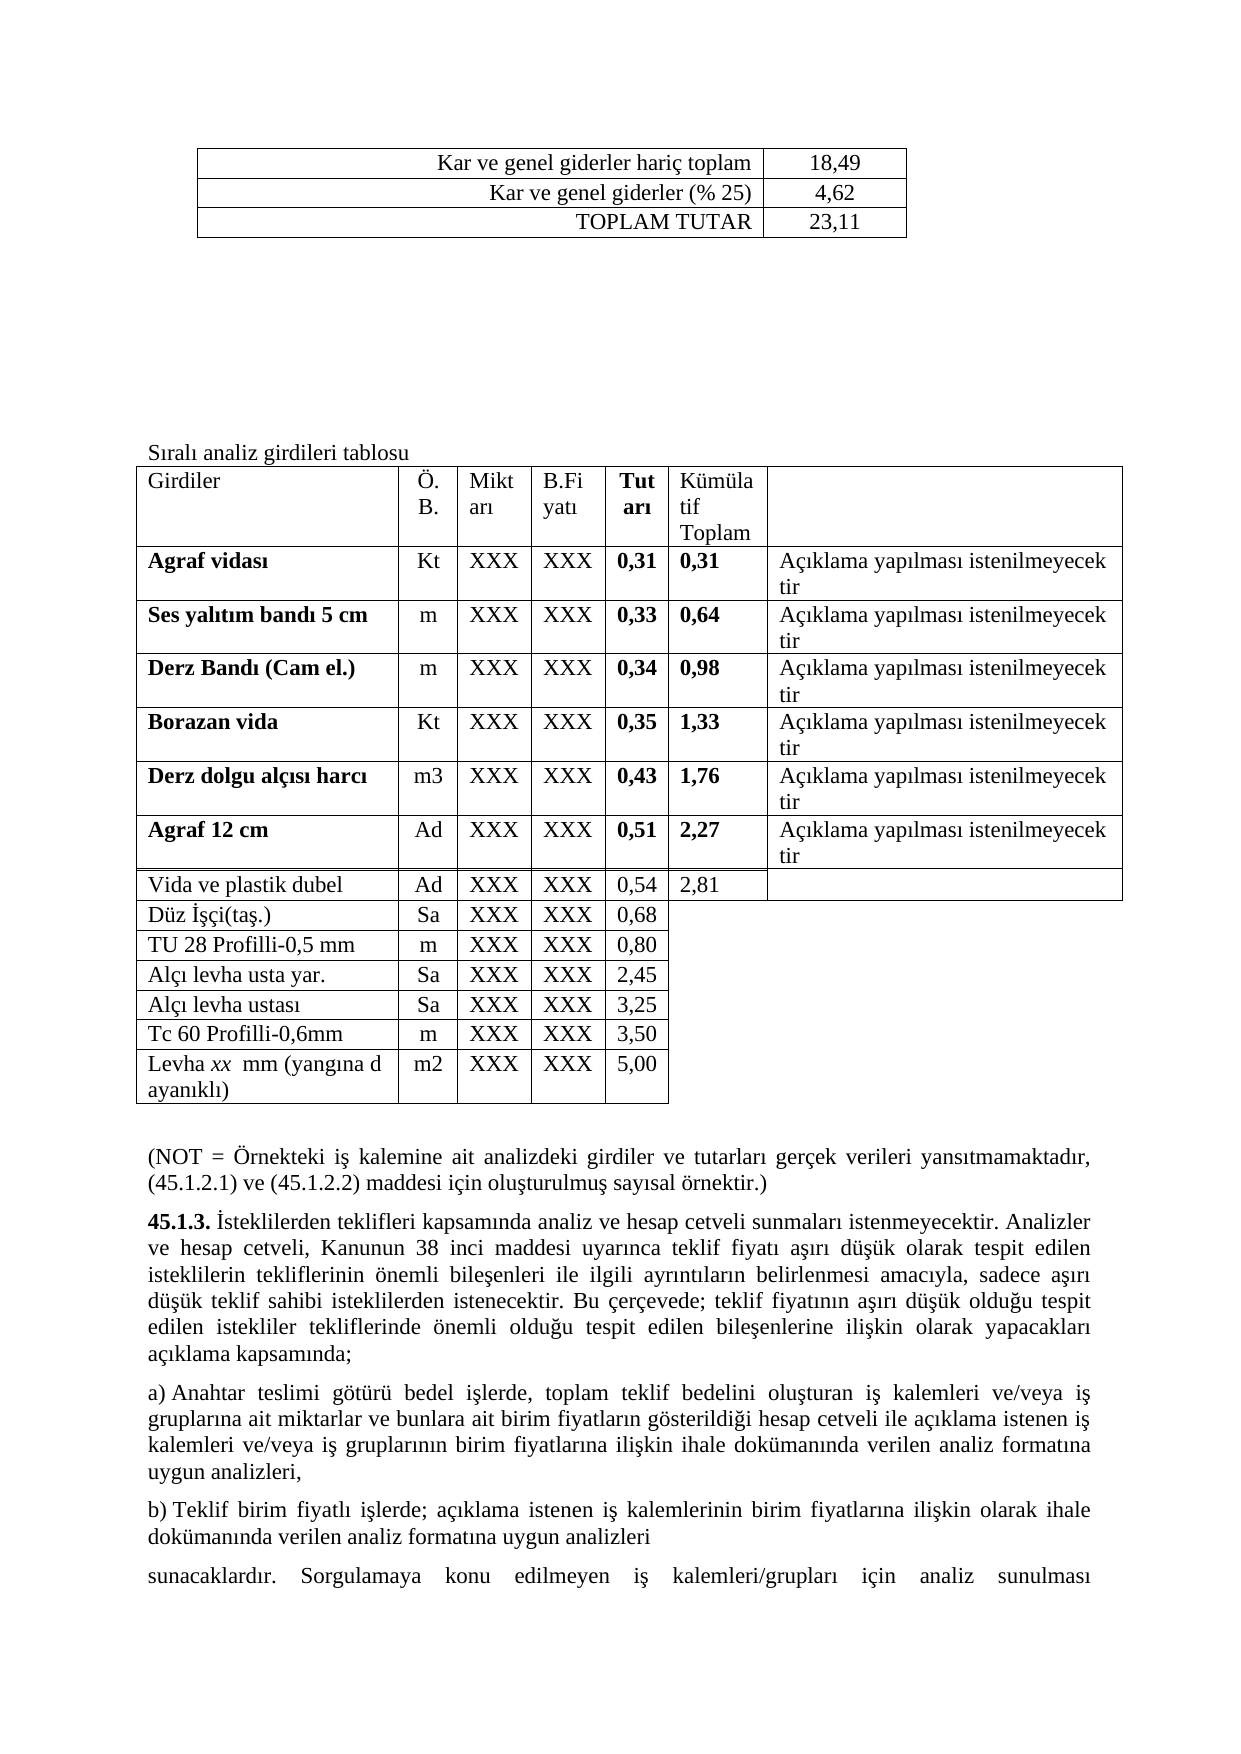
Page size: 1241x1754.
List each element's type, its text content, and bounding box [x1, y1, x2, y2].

table_cell XXX [532, 931, 605, 960]
table_cell Açıklama yapılması istenilmeyecektir [768, 601, 1122, 653]
table_cell XXX [532, 1050, 605, 1103]
table_cell 1,76 [669, 762, 767, 814]
table_cell [768, 467, 1122, 546]
table_cell XXX [458, 547, 531, 599]
table_cell Sa [399, 961, 457, 989]
text a) Anahtar teslimi götürü bedel işlerde, toplam teklif bedelini oluşturan iş kalemleri ve/veya iş gruplarına ait miktarlar ve bunlara ait birim fiyatların gösterildiği hesap cetveli ile açıklama istenen iş kalemleri ve/veya iş gruplarının birim fiyatlarına ilişkin ihale dokümanında verilen analiz formatına uygun analizleri, [148, 1379, 1092, 1484]
table_cell XXX [532, 708, 605, 761]
table_cell Sa [399, 991, 457, 1019]
table_cell XXX [532, 991, 605, 1019]
table_cell m [399, 1020, 457, 1049]
table_cell XXX [532, 547, 605, 599]
table_cell Ö.B. [399, 467, 457, 546]
table_cell Ses yalıtım bandı 5 cm [137, 601, 398, 653]
table_cell 2,45 [606, 961, 668, 989]
table_cell 2,81 [669, 871, 767, 900]
table_cell XXX [532, 654, 605, 707]
table_cell XXX [458, 1020, 531, 1049]
table_cell 0,98 [669, 654, 767, 707]
table_cell 0,64 [669, 601, 767, 653]
table_cell 0,80 [606, 931, 668, 960]
table_cell Agraf vidası [137, 547, 398, 599]
table_cell Miktarı [458, 467, 531, 546]
table_cell 0,33 [606, 601, 668, 653]
table_cell m [399, 601, 457, 653]
table_cell m2 [399, 1050, 457, 1103]
table_cell m3 [399, 762, 457, 814]
table_cell Girdiler [137, 467, 398, 546]
table_cell XXX [458, 931, 531, 960]
table_cell 3,50 [606, 1020, 668, 1049]
table_cell Sa [399, 901, 457, 930]
table_cell Açıklama yapılması istenilmeyecektir [768, 708, 1122, 761]
table_cell 5,00 [606, 1050, 668, 1103]
table_cell 0,31 [606, 547, 668, 599]
table_cell 3,25 [606, 991, 668, 1019]
text (NOT = Örnekteki iş kalemine ait analizdeki girdiler ve tutarları gerçek verileri yansıtmamaktadır, (45.1.2.1) ve (45.1.2.2) maddesi için oluşturulmuş sayısal örnektir.) [148, 1143, 1092, 1196]
table_cell 4,62 [764, 179, 906, 207]
table_cell TU 28 Profilli-0,5 mm [137, 931, 398, 960]
table_cell Derz Bandı (Cam el.) [137, 654, 398, 707]
table_cell 0,68 [606, 901, 668, 930]
table_cell XXX [532, 961, 605, 989]
table_cell Kar ve genel giderler hariç toplam [198, 149, 763, 177]
table_cell 0,34 [606, 654, 668, 707]
table_cell XXX [532, 762, 605, 814]
table_cell XXX [458, 708, 531, 761]
table_cell Ad [399, 816, 457, 868]
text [148, 1562, 1092, 1588]
table_cell m [399, 931, 457, 960]
table_cell XXX [458, 961, 531, 989]
table_cell 0,43 [606, 762, 668, 814]
table_cell XXX [532, 816, 605, 868]
table_cell XXX [458, 762, 531, 814]
table_cell TOPLAM TUTAR [198, 208, 763, 237]
table_cell XXX [458, 871, 531, 900]
table_cell XXX [532, 871, 605, 900]
table_cell Kt [399, 708, 457, 761]
table_cell XXX [458, 601, 531, 653]
table_cell Tc 60 Profilli-0,6mm [137, 1020, 398, 1049]
table_cell Açıklama yapılması istenilmeyecektir [768, 547, 1122, 599]
table_cell XXX [532, 601, 605, 653]
table_cell XXX [458, 901, 531, 930]
table_cell 23,11 [764, 208, 906, 237]
table_cell Borazan vida [137, 708, 398, 761]
table_cell XXX [532, 1020, 605, 1049]
table_cell 0,51 [606, 816, 668, 868]
table_cell 0,35 [606, 708, 668, 761]
table_cell 0,31 [669, 547, 767, 599]
table_cell Alçı levha ustası [137, 991, 398, 1019]
table_cell XXX [458, 654, 531, 707]
table_cell XXX [458, 991, 531, 1019]
table_cell 0,54 [606, 871, 668, 900]
table_cell Açıklama yapılması istenilmeyecektir [768, 654, 1122, 707]
table_cell 1,33 [669, 708, 767, 761]
text 45.1.3. İsteklilerden teklifleri kapsamında analiz ve hesap cetveli sunmaları istenmeyecektir. Analizler ve hesap cetveli, Kanunun 38 inci maddesi uyarınca teklif fiyatı aşırı düşük olarak tespit edilen isteklilerin tekliflerinin önemli bileşenleri ile ilgili ayrıntıların belirlenmesi amacıyla, sadece aşırı düşük teklif sahibi isteklilerden istenecektir. Bu çerçevede; teklif fiyatının aşırı düşük olduğu tespit edilen istekliler tekliflerinde önemli olduğu tespit edilen bileşenlerine ilişkin olarak yapacakları açıklama kapsamında; [148, 1208, 1092, 1366]
table_cell Açıklama yapılması istenilmeyecektir [768, 762, 1122, 814]
table_cell Düz İşçi(taş.) [137, 901, 398, 930]
text b) Teklif birim fiyatlı işlerde; açıklama istenen iş kalemlerinin birim fiyatlarına ilişkin olarak ihale dokümanında verilen analiz formatına uygun analizleri [148, 1497, 1092, 1549]
table_cell Derz dolgu alçısı harcı [137, 762, 398, 814]
table_cell XXX [458, 816, 531, 868]
table_cell Ad [399, 871, 457, 900]
table_cell m [399, 654, 457, 707]
table_cell Vida ve plastik dubel [137, 871, 398, 900]
table_cell Tutarı [606, 467, 668, 546]
table_cell Levha xx mm (yangına dayanıklı) [137, 1050, 398, 1103]
table_cell Açıklama yapılması istenilmeyecektir [768, 816, 1122, 868]
table_cell [768, 869, 1122, 900]
table_cell 18,49 [764, 149, 906, 177]
table_cell Agraf 12 cm [137, 816, 398, 868]
table_cell Kt [399, 547, 457, 599]
table_cell XXX [458, 1050, 531, 1103]
table_cell B.Fiyatı [532, 467, 605, 546]
table_cell Alçı levha usta yar. [137, 961, 398, 989]
table_cell XXX [532, 901, 605, 930]
table_cell 2,27 [669, 816, 767, 868]
table_cell Kümülatif Toplam [669, 467, 767, 546]
table_cell Kar ve genel giderler (% 25) [198, 179, 763, 207]
table_cell Sıralı analiz girdileri tablosu [136, 237, 668, 466]
